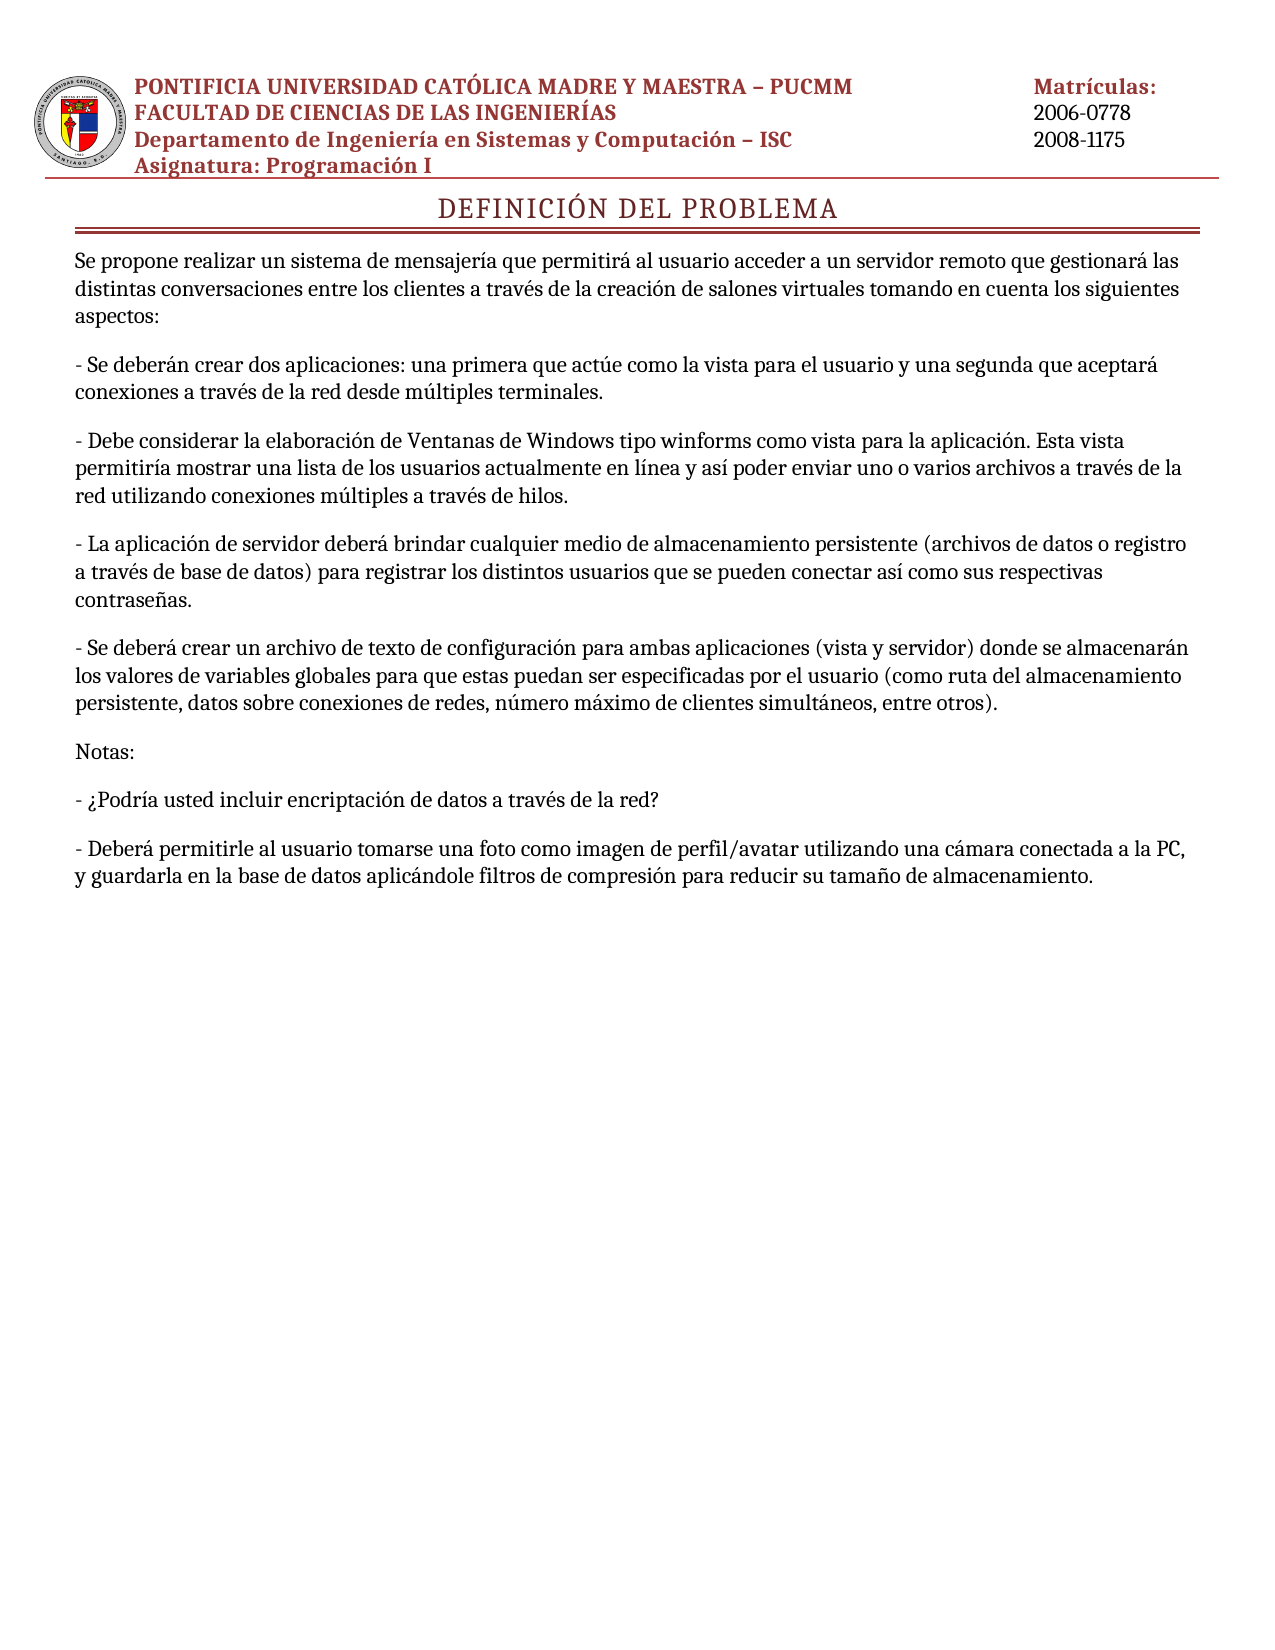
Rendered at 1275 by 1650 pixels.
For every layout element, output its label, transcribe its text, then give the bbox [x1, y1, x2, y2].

picture [31, 73, 129, 171]
subtitle Definición del Problema [75, 192, 1200, 227]
